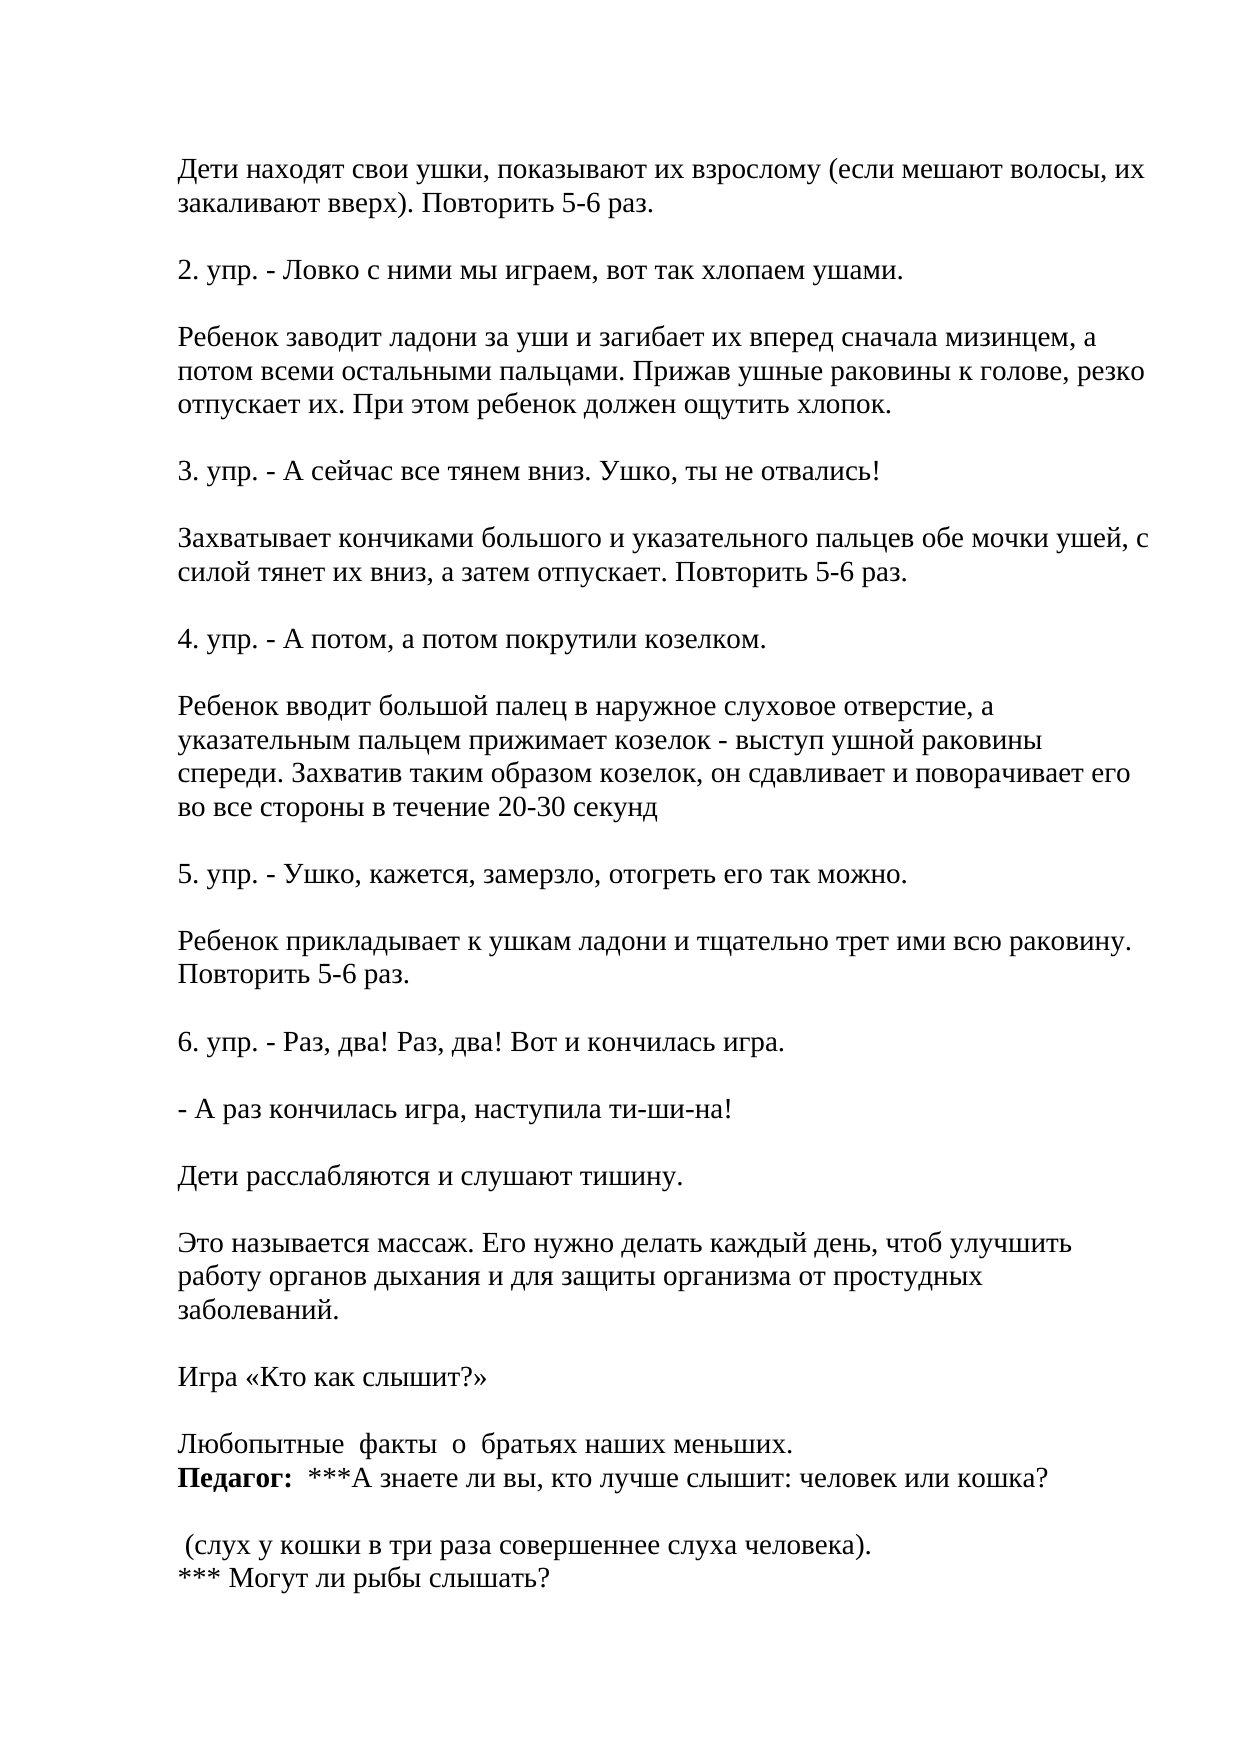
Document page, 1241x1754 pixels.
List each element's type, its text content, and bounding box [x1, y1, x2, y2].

text 4. упр. - А потом, а потом покрутили козелком. [177, 621, 1152, 655]
text 2. упр. - Ловко с ними мы играем, вот так хлопаем ушами. [177, 252, 1152, 286]
text Это называется массаж. Его нужно делать каждый день, чтоб улучшить работу органов дыхания и для защиты организма от простудных заболеваний. [177, 1225, 1152, 1326]
text 6. упр. - Раз, два! Раз, два! Вот и кончилась игра. [177, 1024, 1152, 1057]
text Игра «Кто как слышит?» [177, 1359, 1152, 1393]
text Ребенок вводит большой палец в наружное слуховое отверстие, а указательным пальцем прижимает козелок - выступ ушной раковины спереди. Захватив таким образом козелок, он сдавливает и поворачивает его во все стороны в течение 20-30 секунд [177, 688, 1152, 822]
text Любопытные факты о братьях наших меньших. [177, 1426, 1152, 1460]
text (слух у кошки в три раза совершеннее слуха человека). [177, 1527, 1152, 1560]
text Ребенок прикладывает к ушкам ладони и тщательно трет ими всю раковину. Повторить 5-6 раз. [177, 923, 1152, 990]
text 5. упр. - Ушко, кажется, замерзло, отогреть его так можно. [177, 856, 1152, 889]
text Ребенок заводит ладони за уши и загибает их вперед сначала мизинцем, а потом всеми остальными пальцами. Прижав ушные раковины к голове, резко отпускает их. При этом ребенок должен ощутить хлопок. [177, 319, 1152, 420]
text Дети расслабляются и слушают тишину. [177, 1158, 1152, 1191]
text Дети находят свои ушки, показывают их взрослому (если мешают волосы, их закаливают вверх). Повторить 5-6 раз. [177, 152, 1152, 219]
text Педагог: ***А знаете ли вы, кто лучше слышит: человек или кошка? [177, 1460, 1152, 1493]
text 3. упр. - А сейчас все тянем вниз. Ушко, ты не отвались! [177, 453, 1152, 487]
text *** Могут ли рыбы слышать? [177, 1560, 1152, 1594]
text Захватывает кончиками большого и указательного пальцев обе мочки ушей, с силой тянет их вниз, а затем отпускает. Повторить 5-6 раз. [177, 521, 1152, 588]
text - А раз кончилась игра, наступила ти-ши-на! [177, 1091, 1152, 1124]
